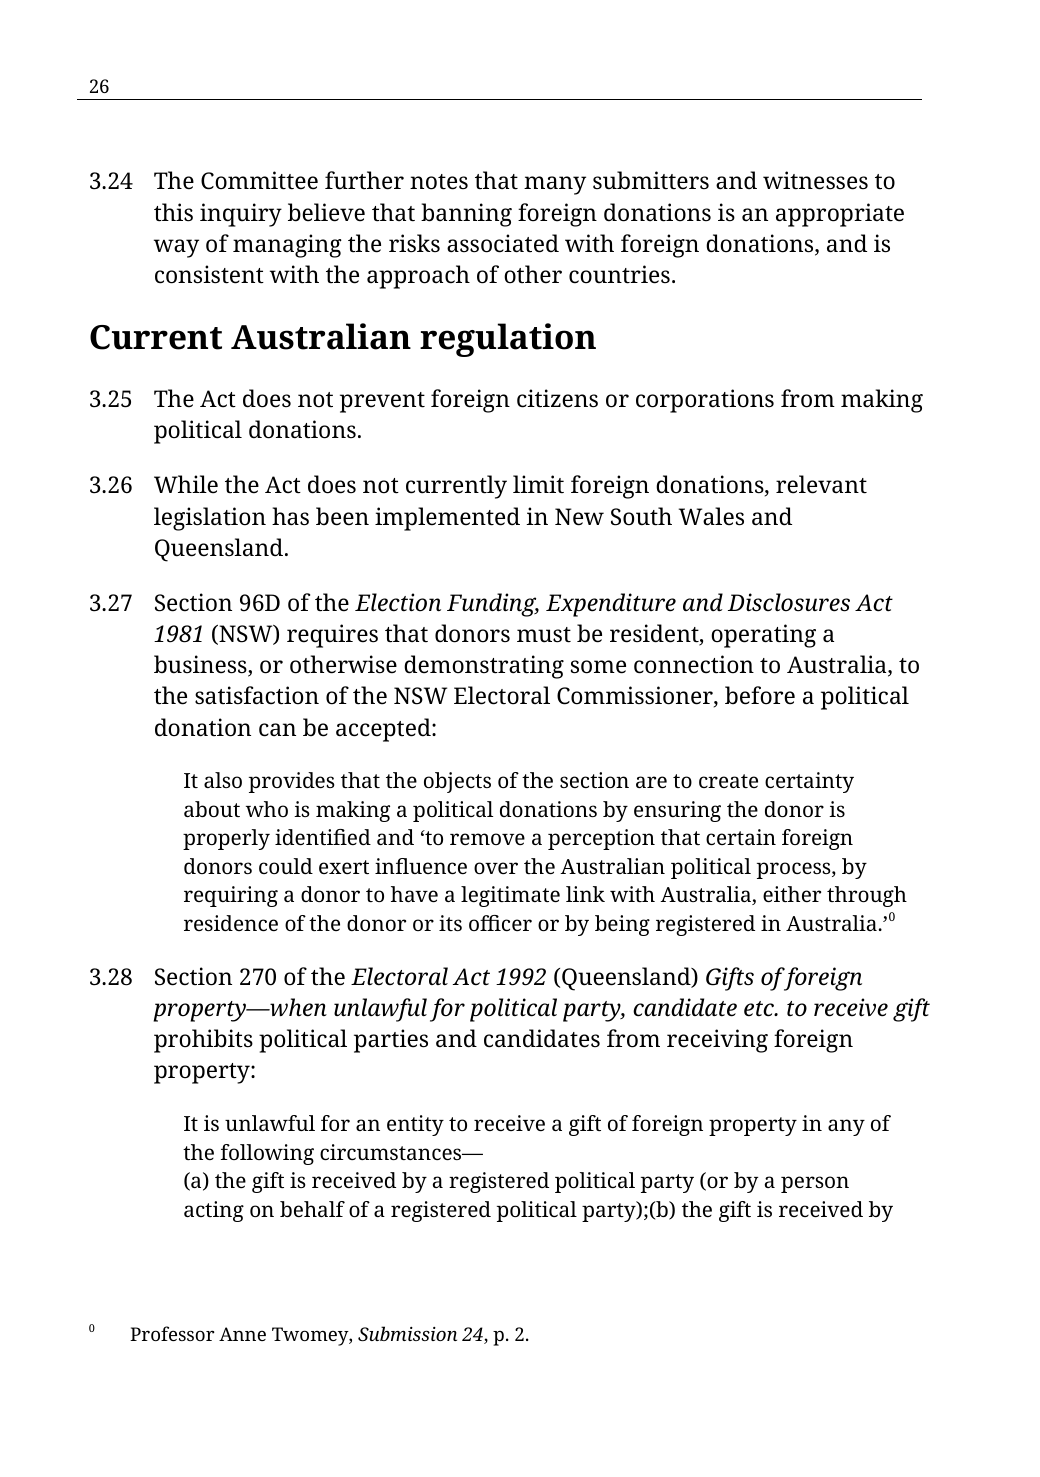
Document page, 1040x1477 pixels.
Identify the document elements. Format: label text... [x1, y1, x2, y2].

text 3.28 Section 270 of the Electoral Act 1992 (Queensland) Gifts of foreign property—when unlawful for political party, candidate etc. to receive gift prohibits political parties and candidates from receiving foreign property: [88, 961, 933, 1086]
text 3.25 The Act does not prevent foreign citizens or corporations from making political donations. [88, 383, 933, 446]
text 3.27 Section 96D of the Election Funding, Expenditure and Disclosures Act 1981 (NSW) requires that donors must be resident, operating a business, or otherwise demonstrating some connection to Australia, to the satisfaction of the NSW Electoral Commissioner, before a political donation can be accepted: [88, 587, 933, 743]
text 3.24 The Committee further notes that many submitters and witnesses to this inquiry believe that banning foreign donations is an appropriate way of managing the risks associated with foreign donations, and is consistent with the approach of other countries. [88, 165, 933, 290]
text It also provides that the objects of the section are to create certainty about who is making a political donations by ensuring the donor is properly identified and ‘to remove a perception that certain foreign donors could exert influence over the Australian political process, by requiring a donor to have a legitimate link with Australia, either through residence of the donor or its officer or by being registered in Australia.’ [183, 766, 909, 937]
text 3.26 While the Act does not currently limit foreign donations, relevant legislation has been implemented in New South Wales and Queensland. [88, 469, 933, 563]
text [183, 1109, 909, 1223]
subtitle Current Australian regulation [88, 314, 933, 359]
